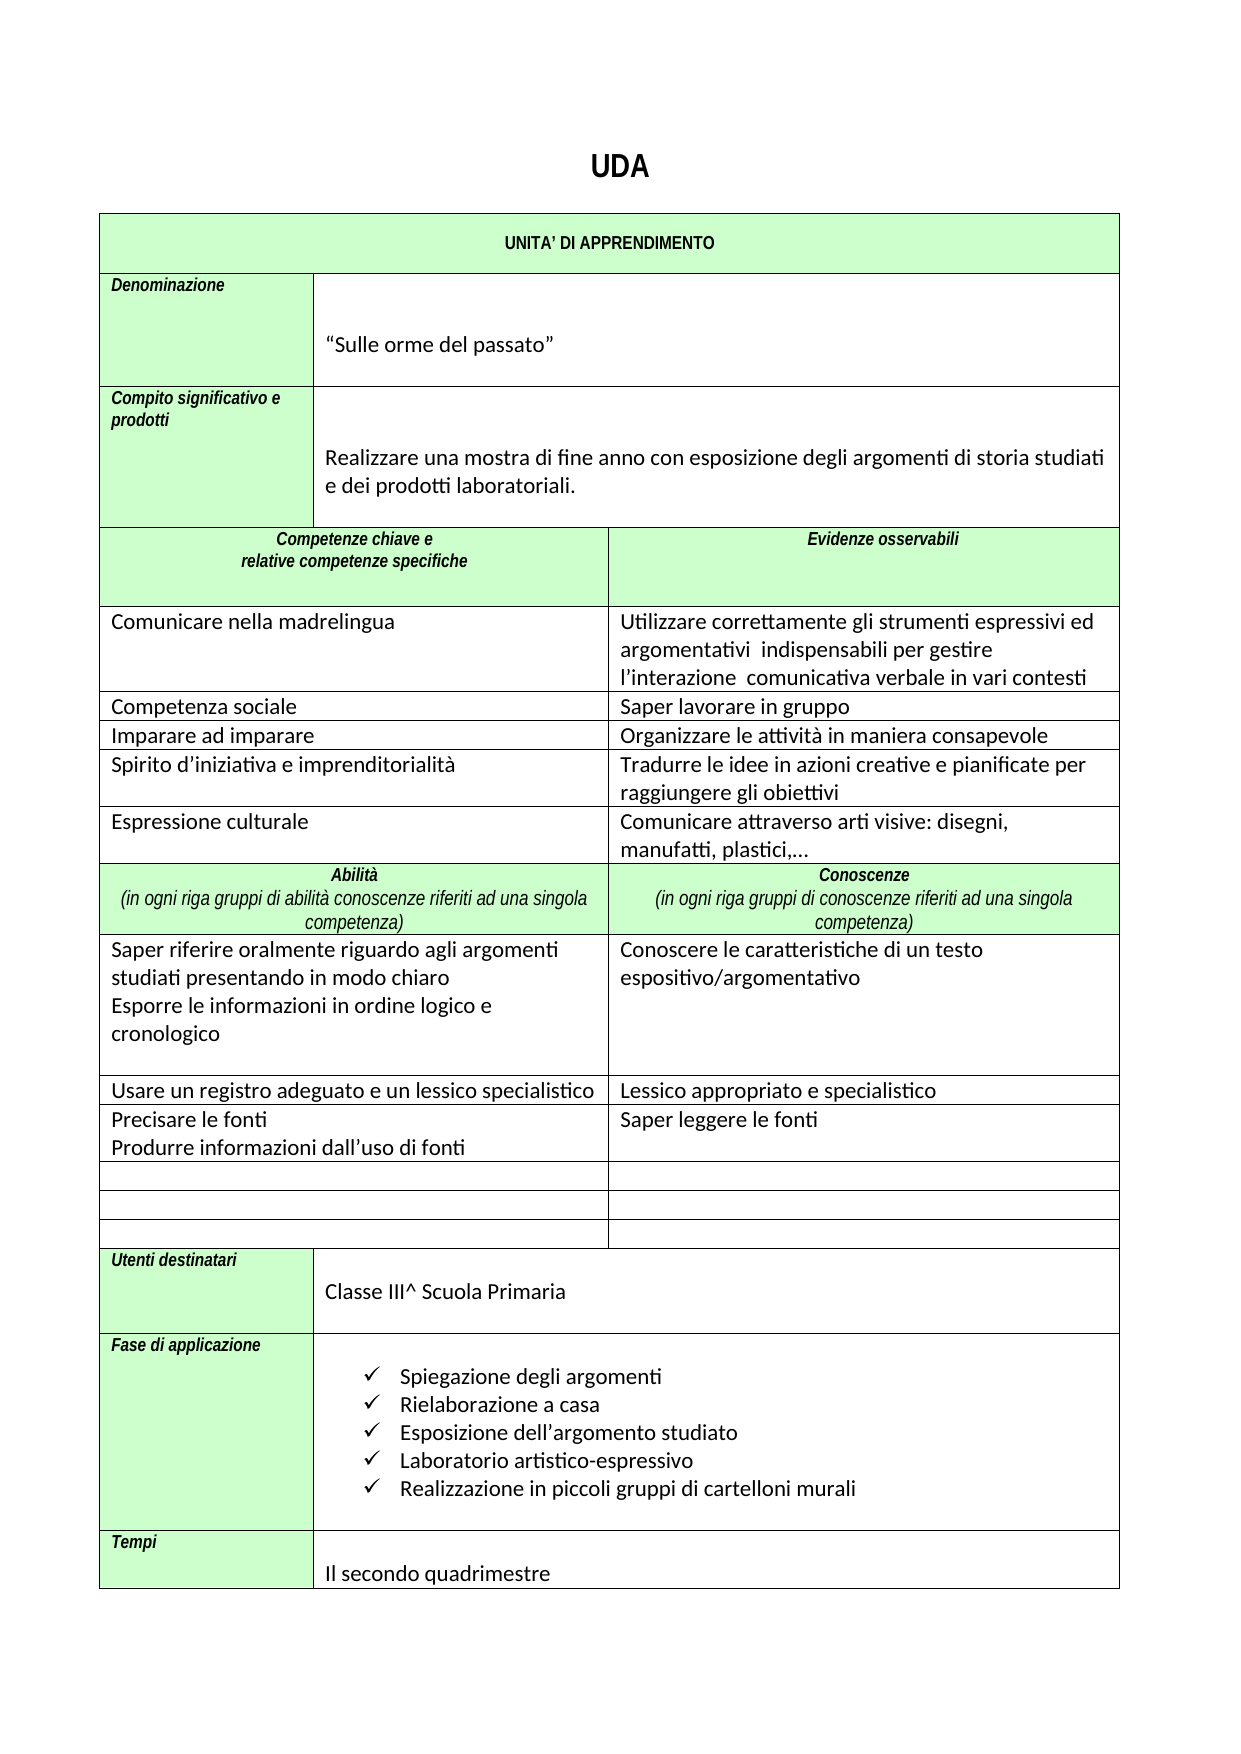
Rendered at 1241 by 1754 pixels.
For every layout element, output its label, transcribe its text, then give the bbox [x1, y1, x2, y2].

table_cell [100, 1191, 608, 1219]
table_cell Saper riferire oralmente riguardo agli argomenti studiati presentando in modo chiaro Esporre le informazioni in ordine logico e cronologico [100, 935, 608, 1075]
table_cell Spiegazione degli argomenti Rielaborazione a casa Esposizione dell’argomento studiato Laboratorio artistico-espressivo Realizzazione in piccoli gruppi di cartelloni murali [314, 1334, 1119, 1530]
table_cell [609, 1162, 1119, 1190]
table_cell [100, 1162, 608, 1190]
table_cell Conoscenze (in ogni riga gruppi di conoscenze riferiti ad una singola competenza) [609, 864, 1119, 934]
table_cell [314, 1531, 1119, 1587]
table_cell Spirito d’iniziativa e imprenditorialità [100, 750, 608, 806]
table_cell Imparare ad imparare [100, 721, 608, 749]
table_cell Usare un registro adeguato e un lessico specialistico [100, 1076, 608, 1104]
table_cell [100, 1220, 608, 1248]
table_cell Classe III^ Scuola Primaria [314, 1249, 1119, 1333]
table_cell Conoscere le caratteristiche di un testo espositivo/argomentativo [609, 935, 1119, 1075]
table_cell Utenti destinatari [100, 1249, 313, 1333]
table_cell Lessico appropriato e specialistico [609, 1076, 1119, 1104]
table_cell Tempi [100, 1531, 313, 1587]
table_cell Competenza sociale [100, 692, 608, 720]
table_cell Precisare le fonti Produrre informazioni dall’uso di fonti [100, 1105, 608, 1161]
table_cell Utilizzare correttamente gli strumenti espressivi ed argomentativi indispensabili per gestire l’interazione comunicativa verbale in vari contesti [609, 607, 1119, 691]
table_cell Organizzare le attività in maniera consapevole [609, 721, 1119, 749]
table_cell Competenze chiave e relative competenze specifiche [100, 528, 608, 606]
table_cell Espressione culturale [100, 807, 608, 863]
table_cell [609, 1191, 1119, 1219]
table_cell Saper lavorare in gruppo [609, 692, 1119, 720]
table_cell Realizzare una mostra di fine anno con esposizione degli argomenti di storia studiati e dei prodotti laboratoriali. [314, 387, 1119, 527]
table_cell Abilità (in ogni riga gruppi di abilità conoscenze riferiti ad una singola competenza) [100, 864, 608, 934]
table_cell Denominazione [100, 274, 313, 386]
table_cell Fase di applicazione [100, 1334, 313, 1530]
table_cell Tradurre le idee in azioni creative e pianificate per raggiungere gli obiettivi [609, 750, 1119, 806]
table_header UNITA’ DI APPRENDIMENTO [100, 214, 1119, 273]
table_cell Compito significativo e prodotti [100, 387, 313, 527]
table_cell Evidenze osservabili [609, 528, 1119, 606]
table_cell “Sulle orme del passato” [314, 274, 1119, 386]
table_cell Comunicare nella madrelingua [100, 607, 608, 691]
table_cell [609, 1220, 1119, 1248]
text UDA [118, 146, 1122, 184]
table_cell Comunicare attraverso arti visive: disegni, manufatti, plastici,… [609, 807, 1119, 863]
table_cell Saper leggere le fonti [609, 1105, 1119, 1161]
